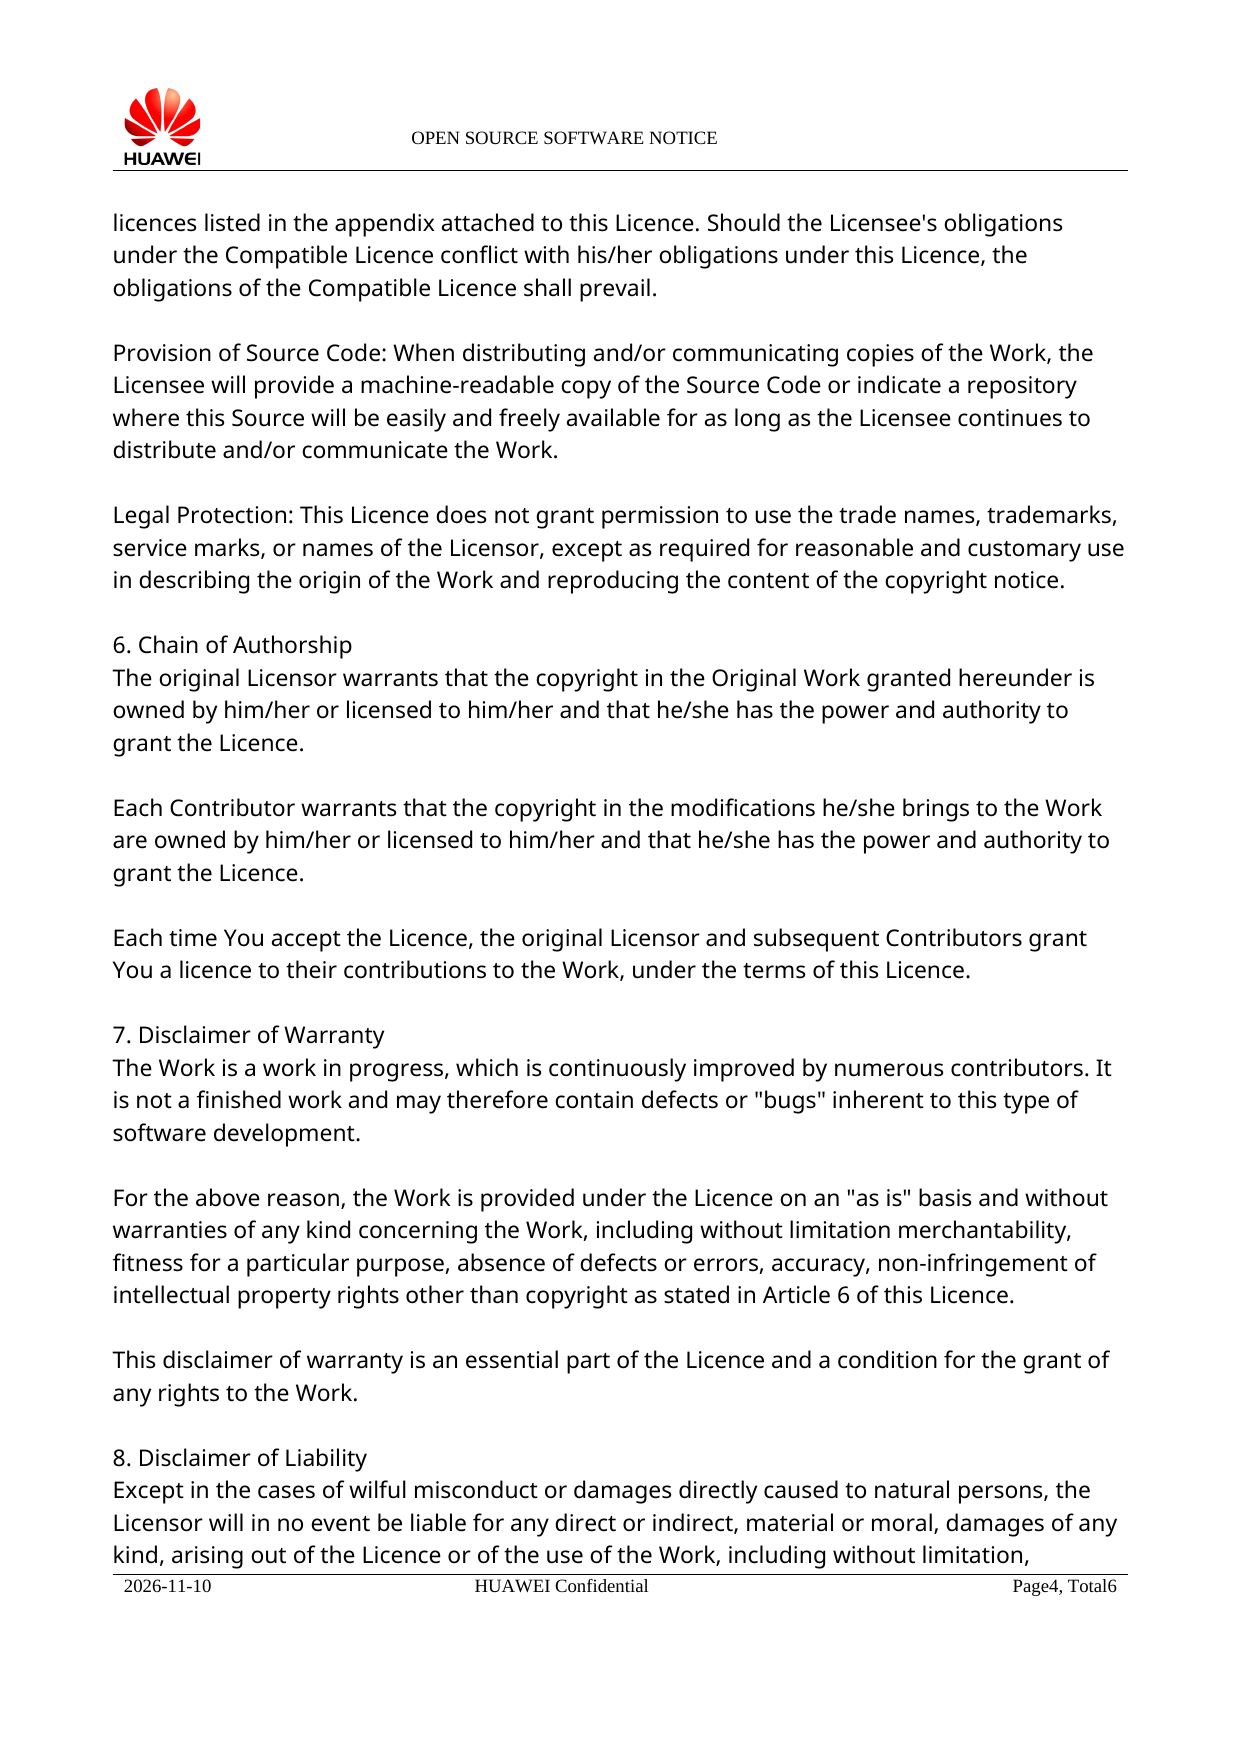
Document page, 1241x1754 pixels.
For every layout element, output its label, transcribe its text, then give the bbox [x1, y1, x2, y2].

text The Work is a work in progress, which is continuously improved by numerous contributors. It is not a finished work and may therefore contain defects or "bugs" inherent to this type of software development. [112, 1051, 1128, 1149]
picture [124, 88, 201, 165]
text Legal Protection: This Licence does not grant permission to use the trade names, trademarks, service marks, or names of the Licensor, except as required for reasonable and customary use in describing the origin of the Work and reproducing the content of the copyright notice. [112, 499, 1128, 596]
text Provision of Source Code: When distributing and/or communicating copies of the Work, the Licensee will provide a machine-readable copy of the Source Code or indicate a repository where this Source will be easily and freely available for as long as the Licensee continues to distribute and/or communicate the Work. [112, 336, 1128, 466]
text 6. Chain of Authorship [112, 629, 1128, 661]
text This disclaimer of warranty is an essential part of the Licence and a condition for the grant of any rights to the Work. [112, 1344, 1128, 1409]
text Each time You accept the Licence, the original Licensor and subsequent Contributors grant You a licence to their contributions to the Work, under the terms of this Licence. [112, 921, 1128, 986]
text Each Contributor warrants that the copyright in the modifications he/she brings to the Work are owned by him/her or licensed to him/her and that he/she has the power and authority to grant the Licence. [112, 791, 1128, 889]
text 8. Disclaimer of Liability [112, 1441, 1128, 1474]
text The original Licensor warrants that the copyright in the Original Work granted hereunder is owned by him/her or licensed to him/her and that he/she has the power and authority to grant the Licence. [112, 661, 1128, 759]
text 7. Disclaimer of Warranty [112, 1019, 1128, 1051]
text For the above reason, the Work is provided under the Licence on an "as is" basis and without warranties of any kind concerning the Work, including without limitation merchantability, fitness for a particular purpose, absence of defects or errors, accuracy, non-infringement of intellectual property rights other than copyright as stated in Article 6 of this Licence. [112, 1181, 1128, 1311]
